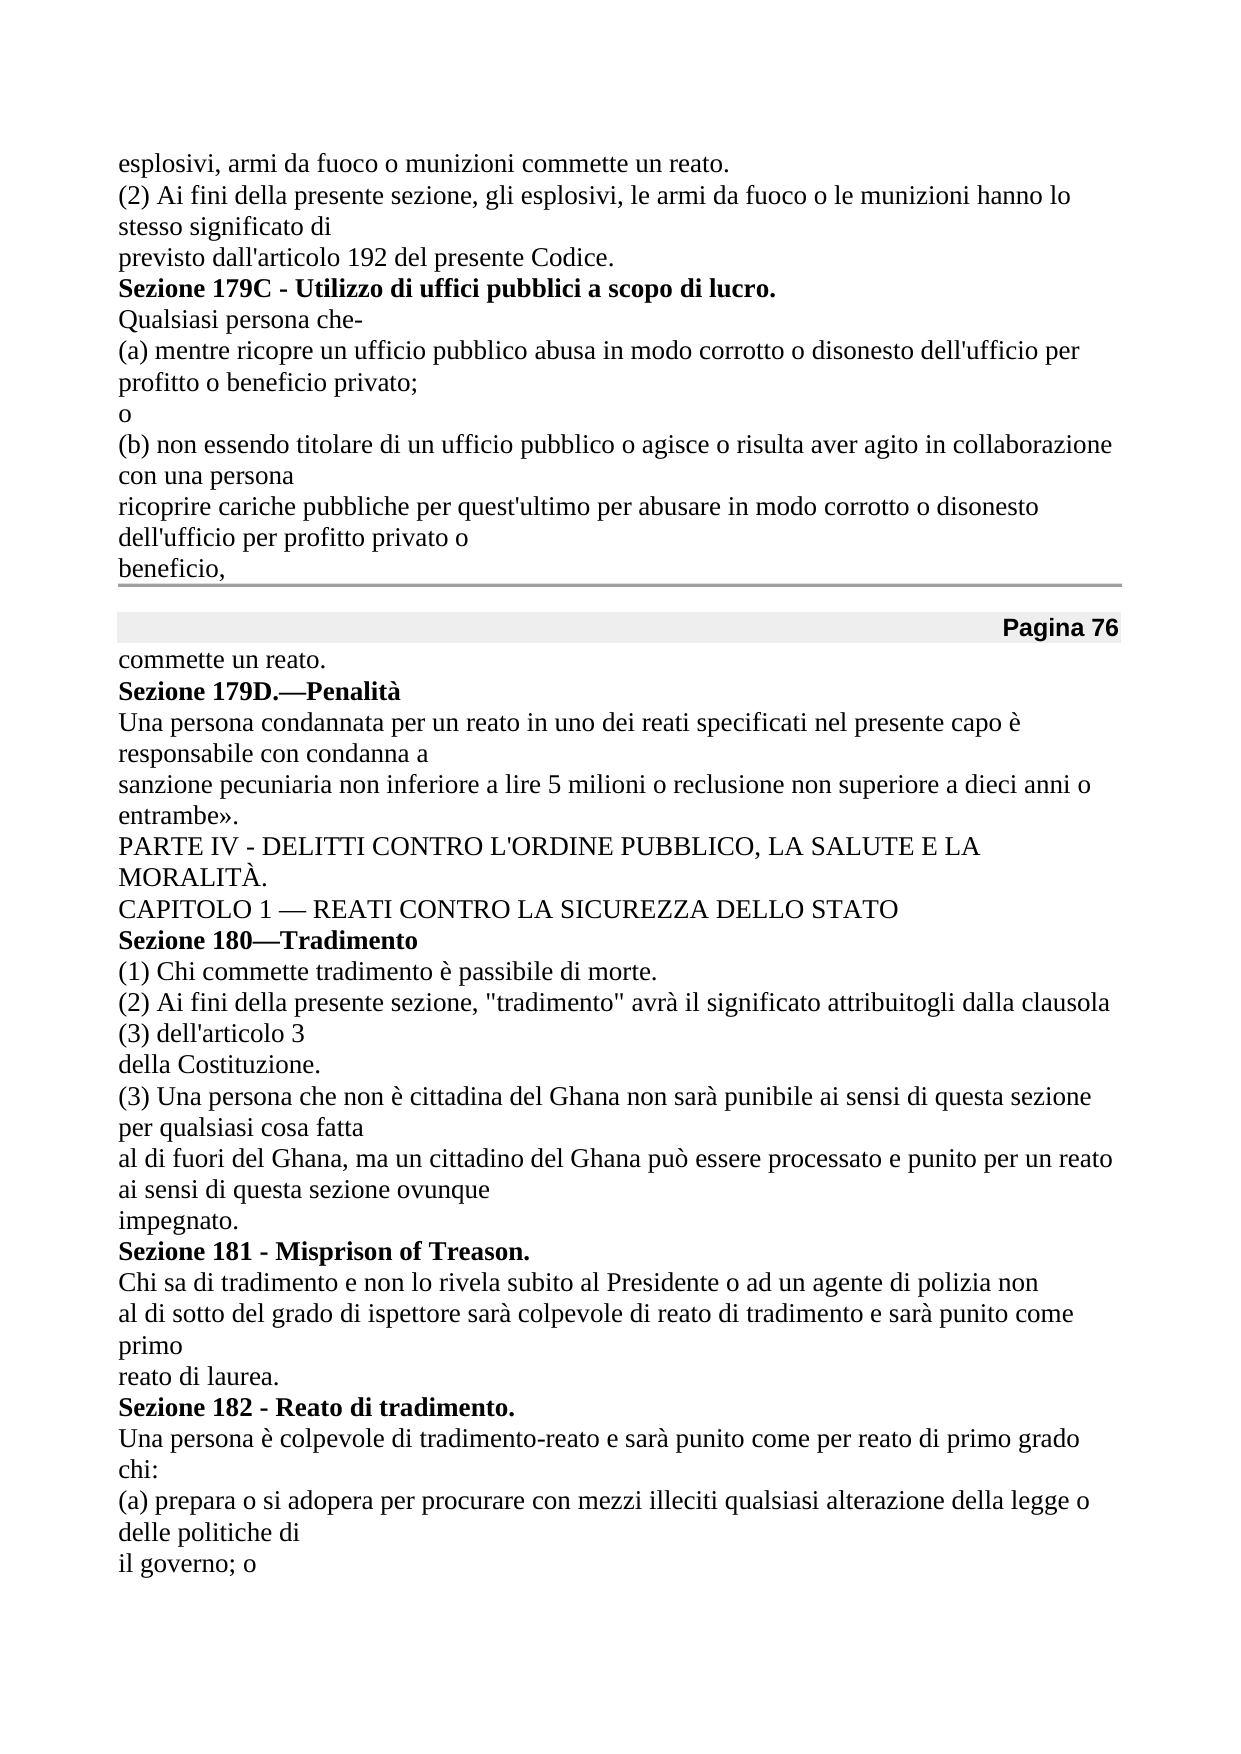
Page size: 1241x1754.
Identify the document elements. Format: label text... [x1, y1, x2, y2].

text (a) mentre ricopre un ufficio pubblico abusa in modo corrotto o disonesto dell'ufficio per profitto o beneficio privato; [118, 334, 1122, 397]
text (2) Ai fini della presente sezione, "tradimento" avrà il significato attribuitogli dalla clausola (3) dell'articolo 3 [118, 986, 1122, 1048]
text Sezione 179C - Utilizzo di uffici pubblici a scopo di lucro. [118, 272, 1122, 303]
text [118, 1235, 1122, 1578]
text della Costituzione. [118, 1048, 1122, 1079]
text o [118, 397, 1122, 428]
text PARTE IV - DELITTI CONTRO L'ORDINE PUBBLICO, LA SALUTE E LA MORALITÀ. [118, 830, 1122, 893]
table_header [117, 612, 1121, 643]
text beneficio, [118, 552, 1122, 583]
text (3) Una persona che non è cittadina del Ghana non sarà punibile ai sensi di questa sezione per qualsiasi cosa fatta [118, 1079, 1122, 1142]
text ricoprire cariche pubbliche per quest'ultimo per abusare in modo corrotto o disonesto dell'ufficio per profitto privato o [118, 490, 1122, 552]
text Una persona condannata per un reato in uno dei reati specificati nel presente capo è responsabile con condanna a [118, 706, 1122, 768]
text Sezione 179D.—Penalità [118, 675, 1122, 706]
text CAPITOLO 1 — REATI CONTRO LA SICUREZZA DELLO STATO [118, 893, 1122, 924]
text (b) non essendo titolare di un ufficio pubblico o agisce o risulta aver agito in collaborazione con una persona [118, 428, 1122, 490]
text al di fuori del Ghana, ma un cittadino del Ghana può essere processato e punito per un reato ai sensi di questa sezione ovunque [118, 1142, 1122, 1204]
text esplosivi, armi da fuoco o munizioni commette un reato. [118, 148, 1122, 179]
text sanzione pecuniaria non inferiore a lire 5 milioni o reclusione non superiore a dieci anni o entrambe». [118, 768, 1122, 830]
text (1) Chi commette tradimento è passibile di morte. [118, 955, 1122, 986]
text impegnato. [118, 1204, 1122, 1235]
text previsto dall'articolo 192 del presente Codice. [118, 241, 1122, 272]
text Qualsiasi persona che- [118, 303, 1122, 334]
text (2) Ai fini della presente sezione, gli esplosivi, le armi da fuoco o le munizioni hanno lo stesso significato di [118, 179, 1122, 241]
text commette un reato. [118, 643, 1122, 675]
text Sezione 180—Tradimento [118, 924, 1122, 955]
